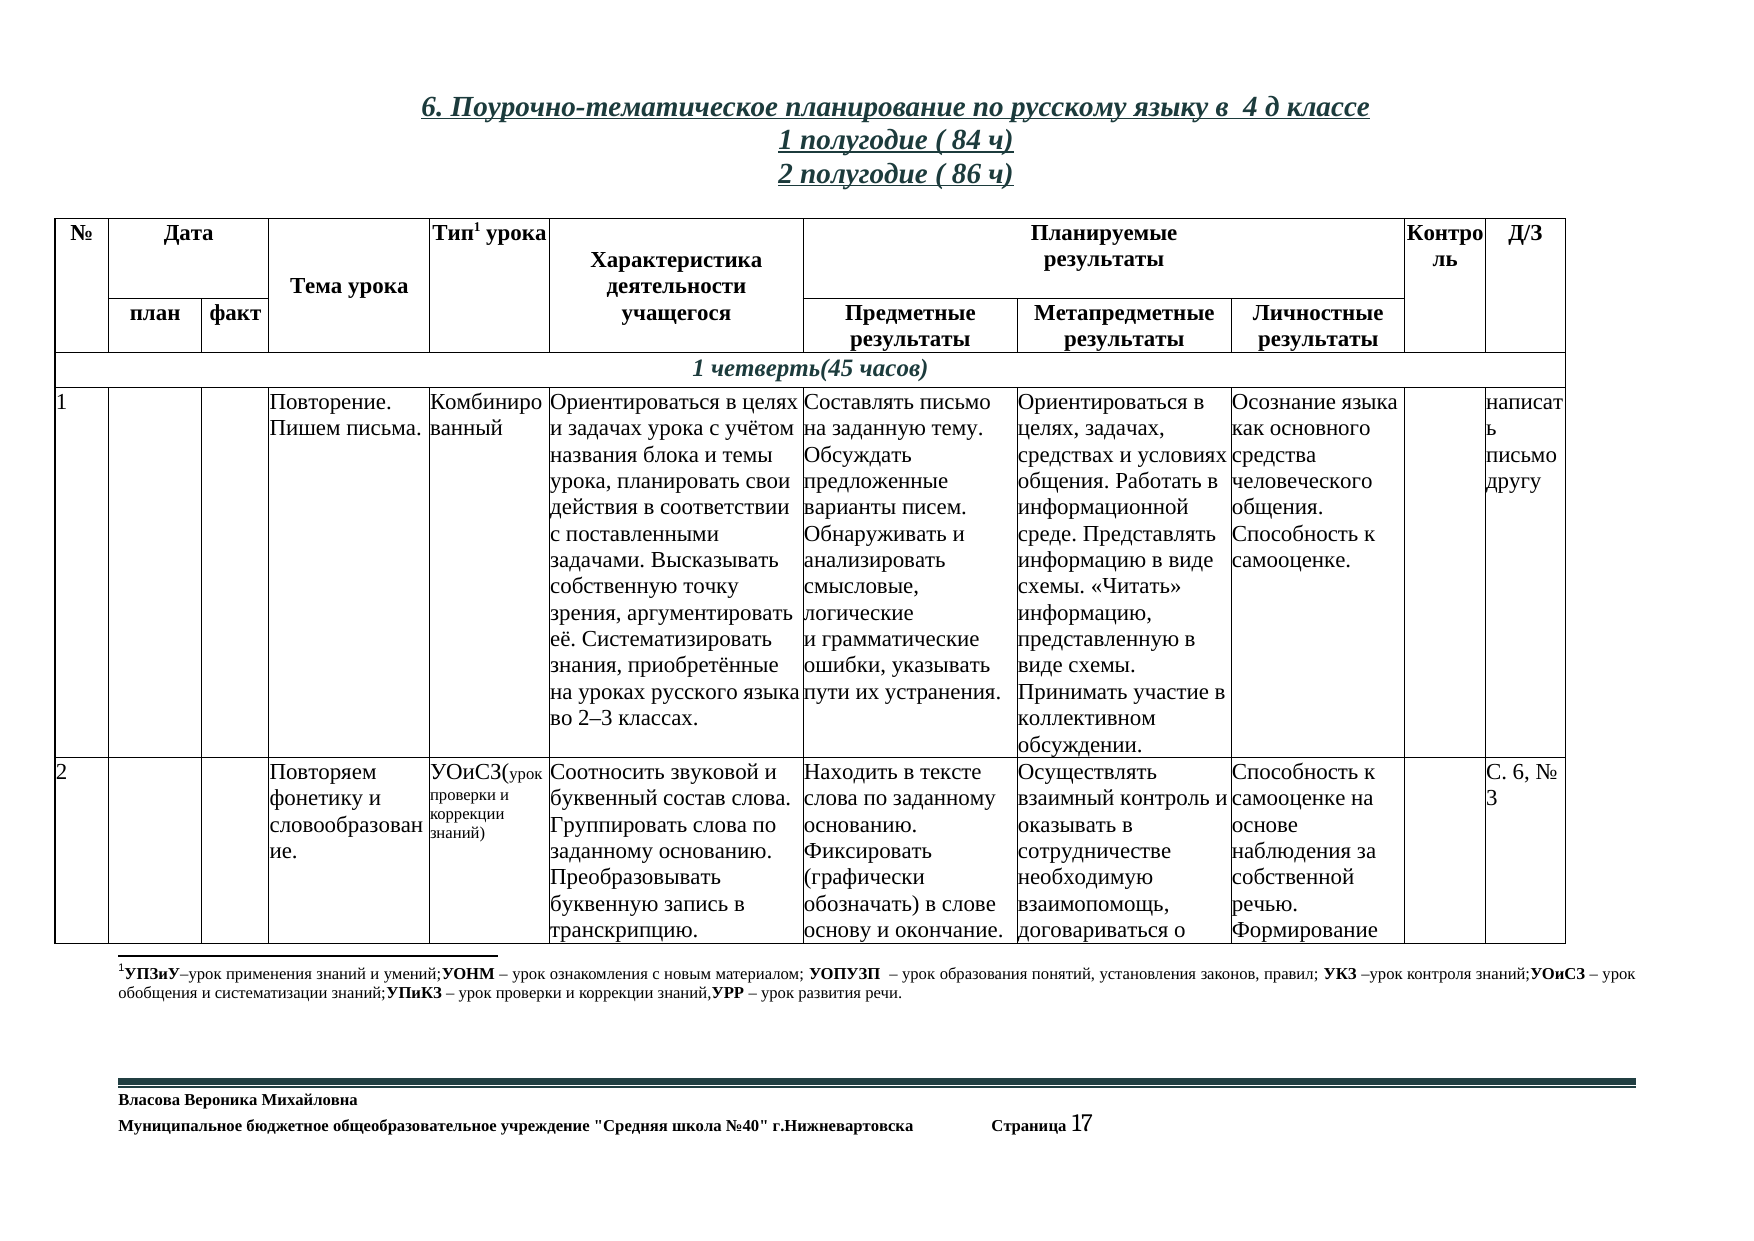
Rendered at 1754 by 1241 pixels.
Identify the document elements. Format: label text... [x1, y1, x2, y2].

table_header № [56, 219, 108, 352]
table_cell [1405, 758, 1485, 942]
table_cell Ориентироваться в целях, задачах, средствах и условиях общения. Работать в информационной среде. Представлять информацию в виде схемы. «Читать» информацию, представленную в виде схемы. Принимать участие в коллективном обсуждении. [1018, 388, 1231, 757]
table_header Контроль [1405, 219, 1485, 352]
table_header Дата [109, 219, 268, 298]
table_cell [1018, 758, 1231, 942]
table_cell Предметные результаты [804, 299, 1017, 352]
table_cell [430, 758, 549, 942]
table_cell Осознание языка как основного средства человеческого общения. Способность к самооценке. [1232, 388, 1404, 757]
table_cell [550, 758, 803, 942]
table_header Планируемые результаты [804, 219, 1404, 298]
table_cell Метапредметные результаты [1018, 299, 1231, 352]
table_cell 1 четверть(45 часов) [56, 353, 1565, 387]
text 2 полугодие ( 86 ч) [156, 156, 1636, 189]
table_cell план [109, 299, 201, 352]
table_cell Личностные результаты [1232, 299, 1404, 352]
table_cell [804, 758, 1017, 942]
table_cell 1 [56, 388, 108, 757]
table_cell С. 6, № 3 [1486, 758, 1565, 942]
table_cell [1405, 388, 1485, 757]
text 1 полугодие ( 84 ч) [156, 122, 1636, 156]
text 6. Поурочно-тематическое планирование по русскому языку в 4 д классе [156, 89, 1636, 122]
table_cell [202, 388, 268, 757]
table_header Характеристика деятельности учащегося [550, 219, 803, 352]
table_cell написать письмо другу [1486, 388, 1565, 757]
table_header Тема урока [269, 219, 429, 352]
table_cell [269, 758, 429, 942]
table_cell факт [202, 299, 268, 352]
table_cell Ориентироваться в целях и задачах урока с учётом названия блока и темы урока, планировать свои действия в соответствии с поставленными задачами. Высказывать собственную точку зрения, аргументировать её. Систематизировать знания, приобретённые на уроках русского языка во 2–3 классах. [550, 388, 803, 757]
table_cell Повторение. Пишем письма. [269, 388, 429, 757]
table_header Тип урока [430, 219, 549, 352]
table_cell Составлять письмо на заданную тему. Обсуждать предложенные варианты писем. Обнаруживать и анализировать смысловые, логические и грамматические ошибки, указывать пути их устранения. [804, 388, 1017, 757]
table_cell [109, 388, 201, 757]
table_cell 2 [56, 758, 108, 942]
table_header Д/З [1486, 219, 1565, 352]
table_cell [109, 758, 201, 942]
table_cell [1232, 758, 1404, 942]
table_cell [202, 758, 268, 942]
table_cell Комбинированный [430, 388, 549, 757]
